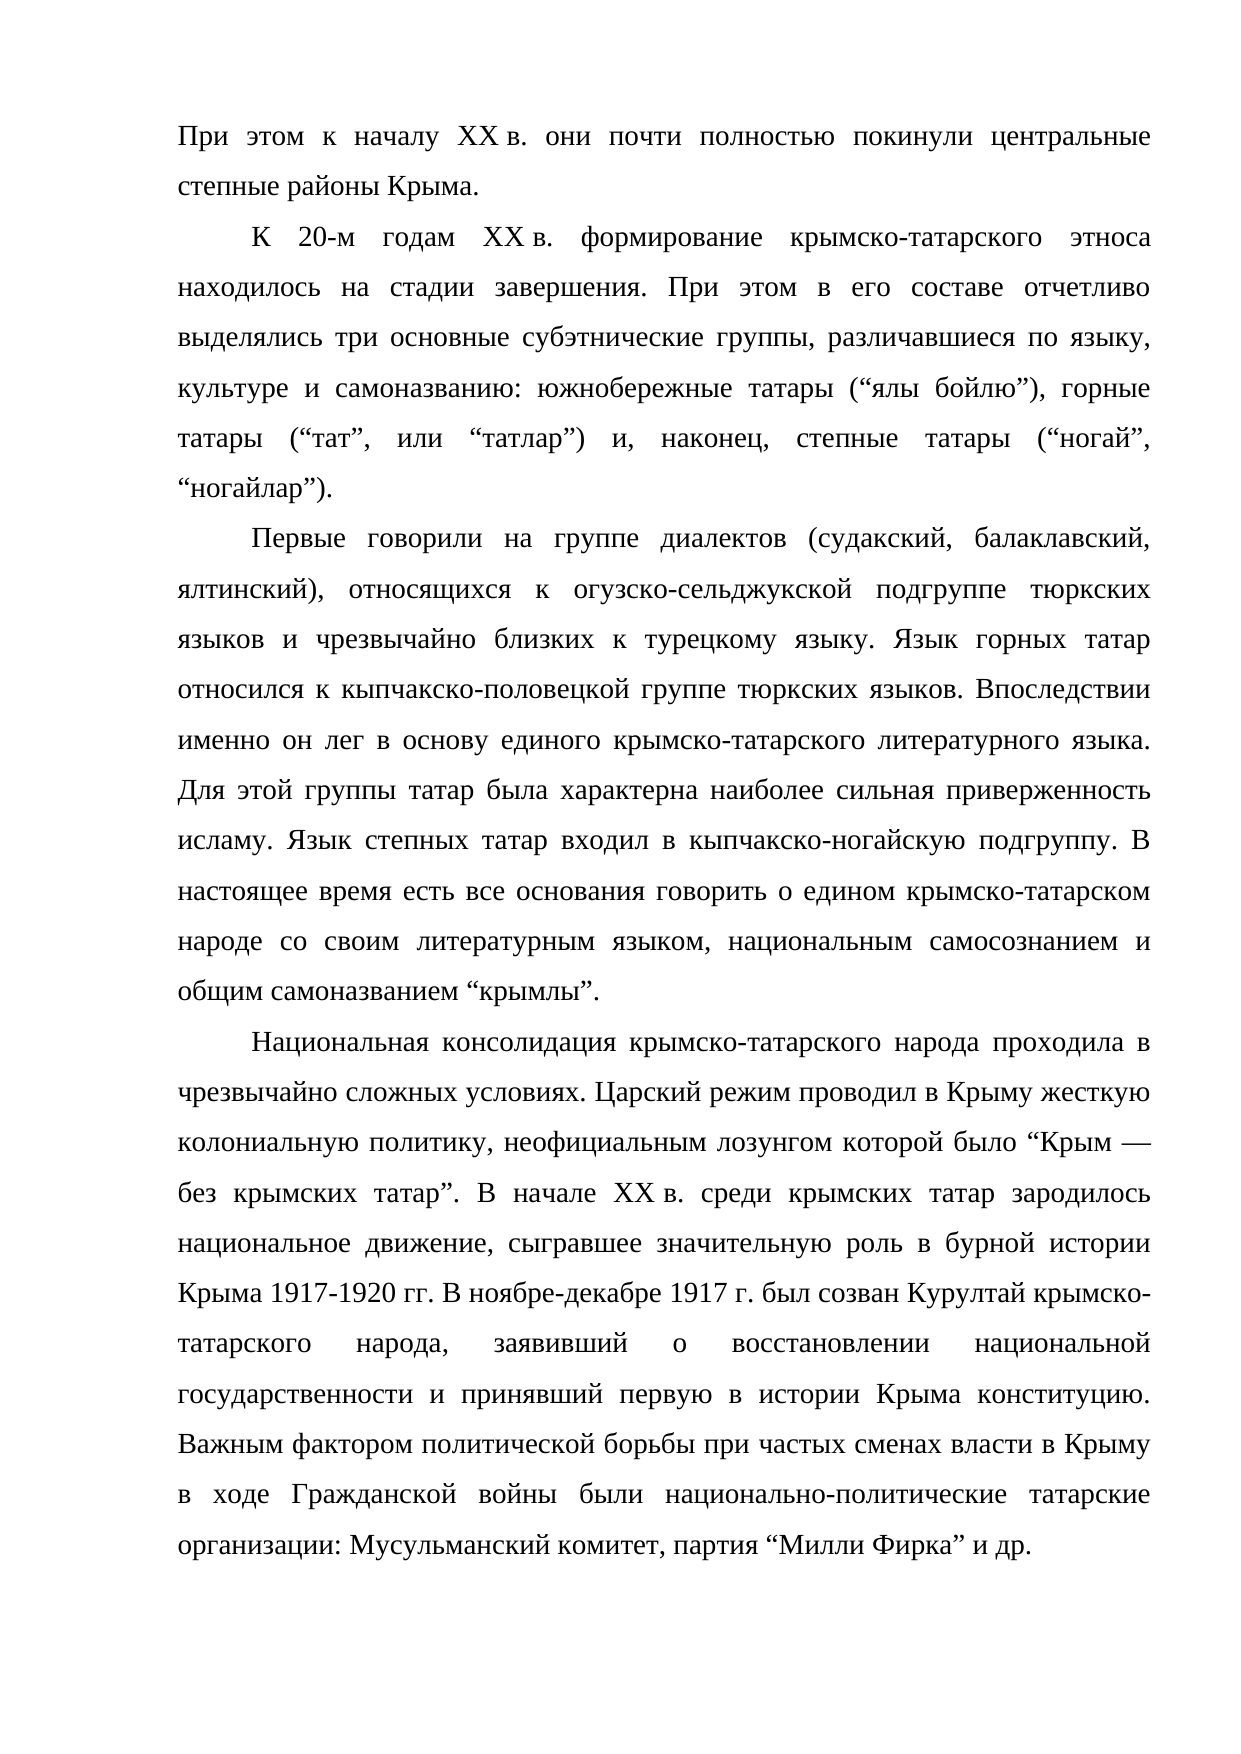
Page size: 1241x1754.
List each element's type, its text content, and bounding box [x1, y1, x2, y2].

text Первые говорили на группе диалектов (судакский, балаклавский, ялтинский), относящихся к огузско-сельджукской подгруппе тюркских языков и чрезвычайно близких к турецкому языку. Язык горных татар относился к кыпчакско-половецкой группе тюркских языков. Впоследствии именно он лег в основу единого крымско-татарского литературного языка. Для этой группы татар была характерна наиболее сильная приверженность исламу. Язык степных татар входил в кыпчакско-ногайскую подгруппу. В настоящее время есть все основания говорить о едином крымско-татарском народе со своим литературным языком, национальным самосознанием и общим самоназванием “крымлы”. [177, 521, 1152, 1007]
text Национальная консолидация крымско-татарского народа проходила в чрезвычайно сложных условиях. Царский режим проводил в Крыму жесткую колониальную политику, неофициальным лозунгом которой было “Крым — без крымских татар”. В начале XX в. среди крымских татар зародилось национальное движение, сыгравшее значительную роль в бурной истории Крыма 1917-1920 гг. В ноябре-декабре . был созван Курултай крымско-татарского народа, заявивший о восстановлении национальной государственности и принявший первую в истории Крыма конституцию. Важным фактором политической борьбы при частых сменах власти в Крыму в ходе Гражданской войны были национально-политические татарские организации: Мусульманский комитет, партия “Милли Фирка” и др. [177, 1024, 1152, 1560]
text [177, 118, 1152, 202]
text К 20-м годам XX в. формирование крымско-татарского этноса находилось на стадии завершения. При этом в его составе отчетливо выделялись три основные субэтнические группы, различавшиеся по языку, культуре и самоназванию: южнобережные татары (“ялы бойлю”), горные татары (“тат”, или “татлар”) и, наконец, степные татары (“ногай”, “ногайлар”). [177, 219, 1152, 504]
